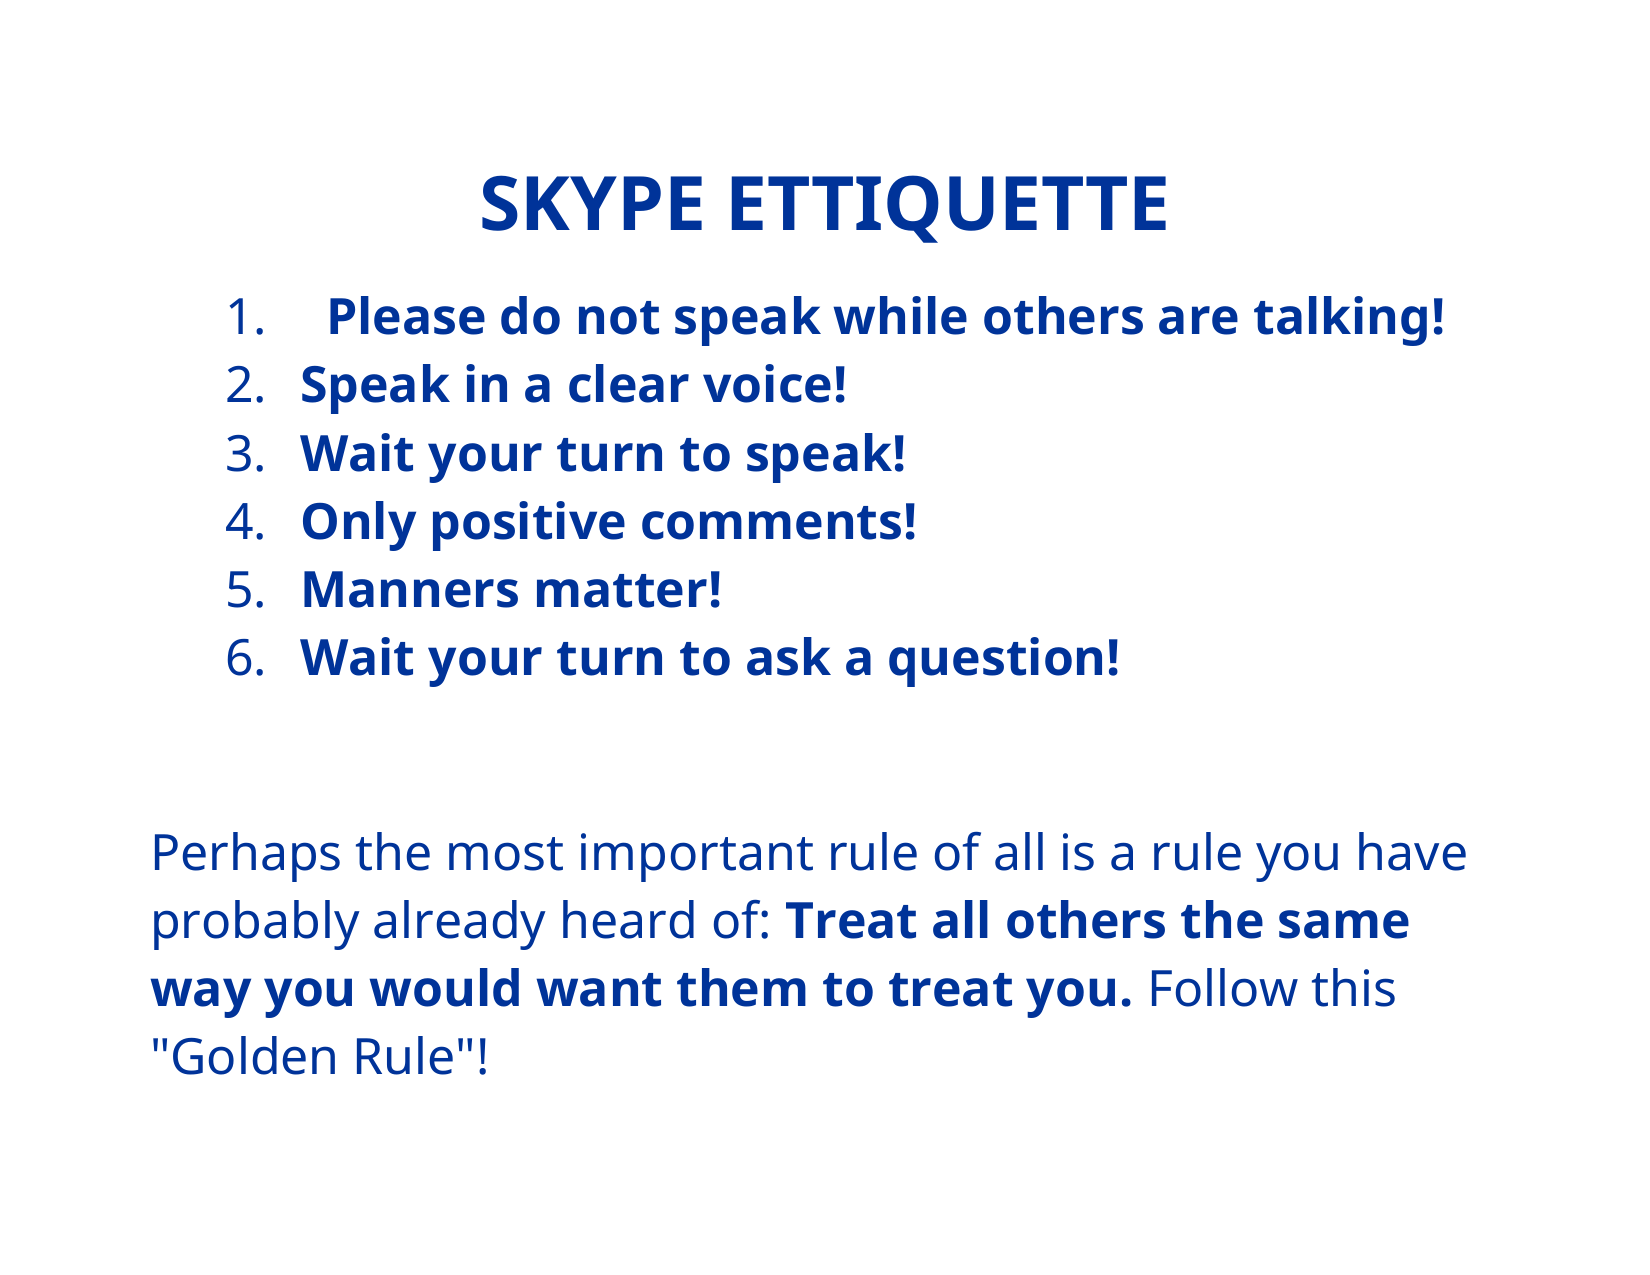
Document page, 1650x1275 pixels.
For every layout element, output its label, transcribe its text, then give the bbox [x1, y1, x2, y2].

list Wait your turn to ask a question! [225, 622, 1500, 690]
text Perhaps the most important rule of all is a rule you have probably already heard of: Treat all others the same way you would want them to treat you. Follow this "Golden Rule"! [150, 817, 1500, 1089]
list Manners matter! [225, 554, 1500, 622]
list Only positive comments! [225, 486, 1500, 554]
text SKYPE ETTIQUETTE [150, 150, 1500, 252]
list Speak in a clear voice! [225, 349, 1500, 418]
list Please do not speak while others are talking! [225, 281, 1500, 349]
list Wait your turn to speak! [225, 418, 1500, 486]
